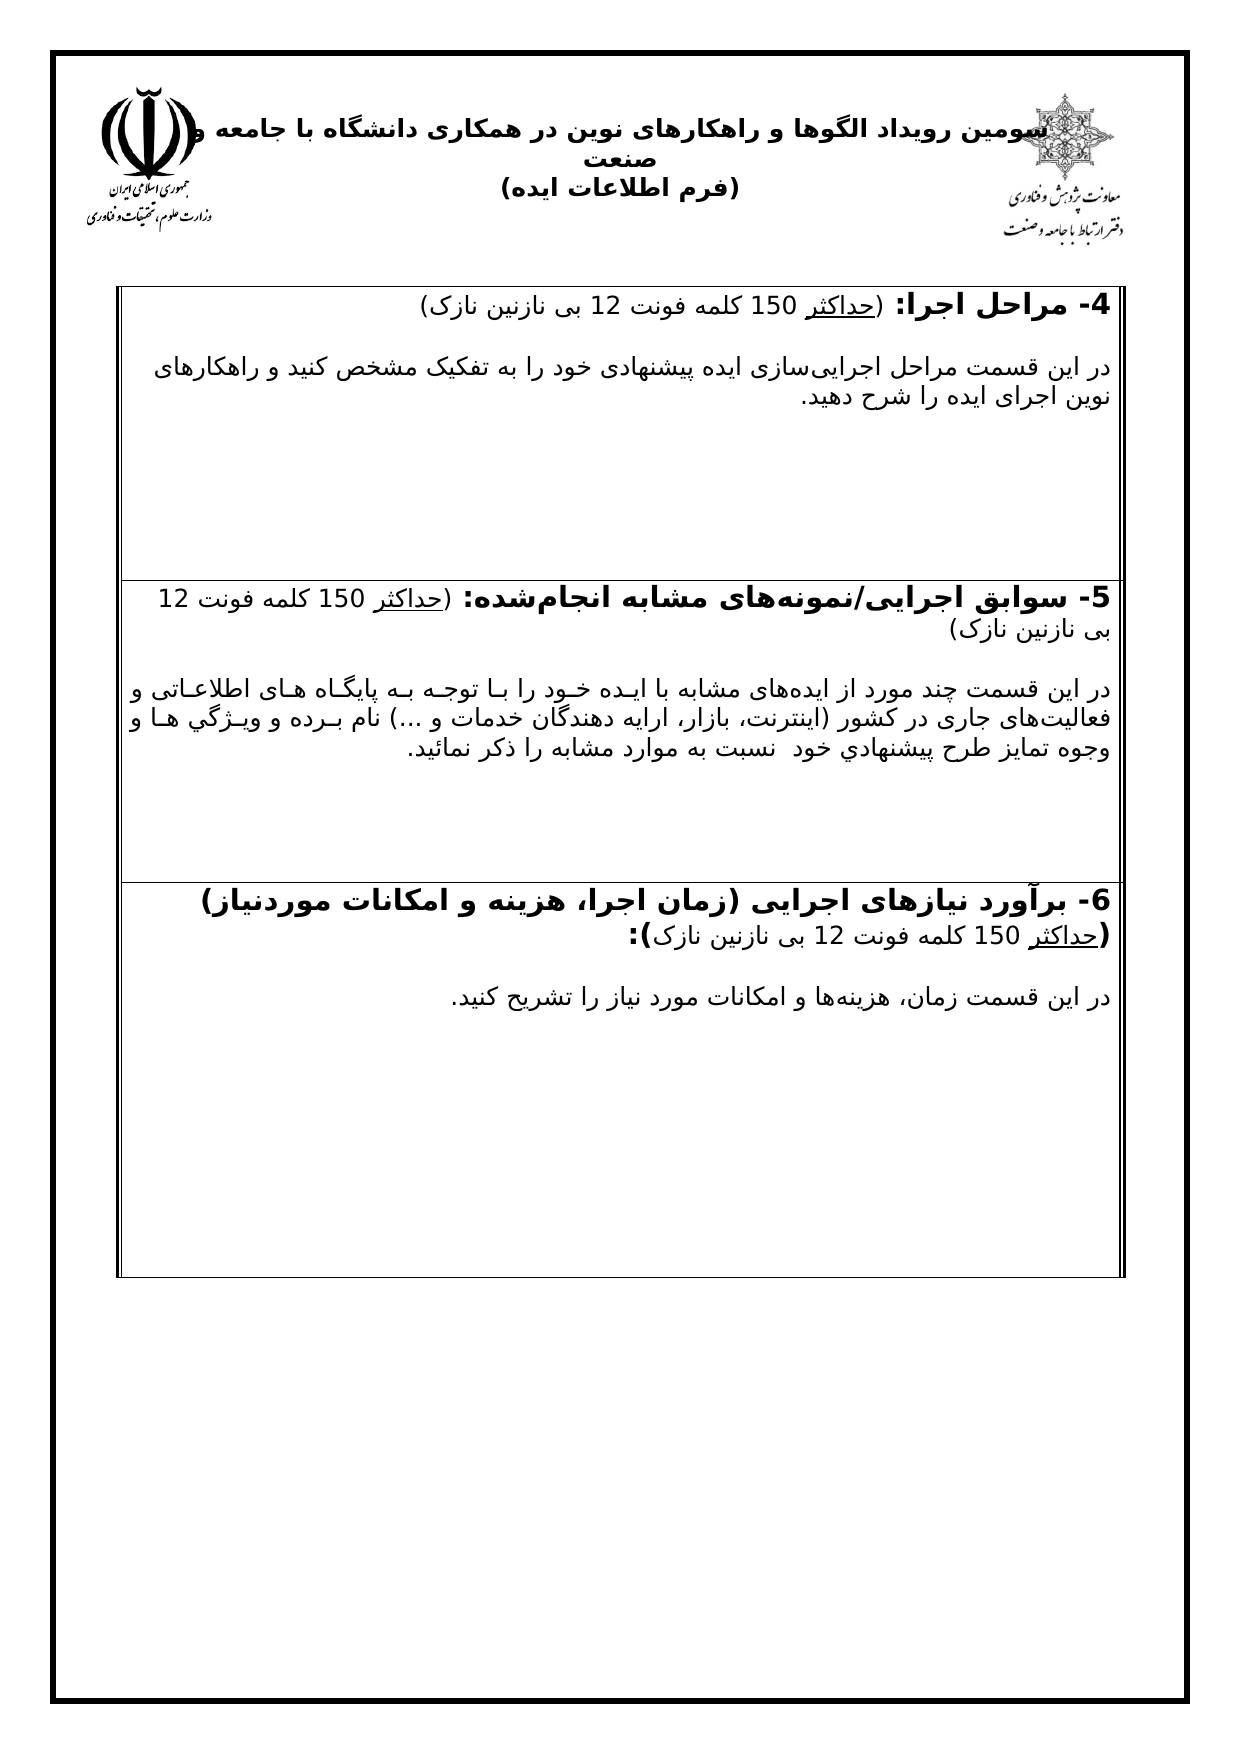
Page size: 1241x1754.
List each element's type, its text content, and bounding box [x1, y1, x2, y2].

picture [991, 90, 1141, 256]
table_cell 4- مراحل اجرا: (حداکثر 150 کلمه فونت 12 بی نازنین نازک) در این قسمت مراحل اجرایی‌سازی ایده پیشنهادی خود را به تفکیک مشخص کنید و راهکارهای نوین اجرای ایده را شرح دهید. [122, 287, 1119, 580]
table_cell 6- برآورد نیازهای اجرایی (زمان اجرا، هزینه و امکانات موردنیاز) (حداکثر 150 کلمه فونت 12 بی نازنین نازک): در این قسمت زمان، هزینه‌ها و امکانات مورد نیاز را تشریح کنید. [122, 883, 1119, 1277]
picture [56, 83, 247, 242]
table_cell 5- سوابق اجرایی/نمونه‌های مشابه انجام‌شده: (حداکثر 150 کلمه فونت 12 بی نازنین نازک) در این قسمت چند مورد از ایده‌های مشابه با ایده خود را با توجه به پایگاه های اطلاعاتی و فعالیت‌های جاری در کشور (اینترنت، بازار، ارایه دهندگان خدمات و ...) نام برده و ويژگي ها و وجوه تمايز طرح پيشنهادي خود نسبت به موارد مشابه را ذكر نمائيد. [122, 581, 1119, 882]
